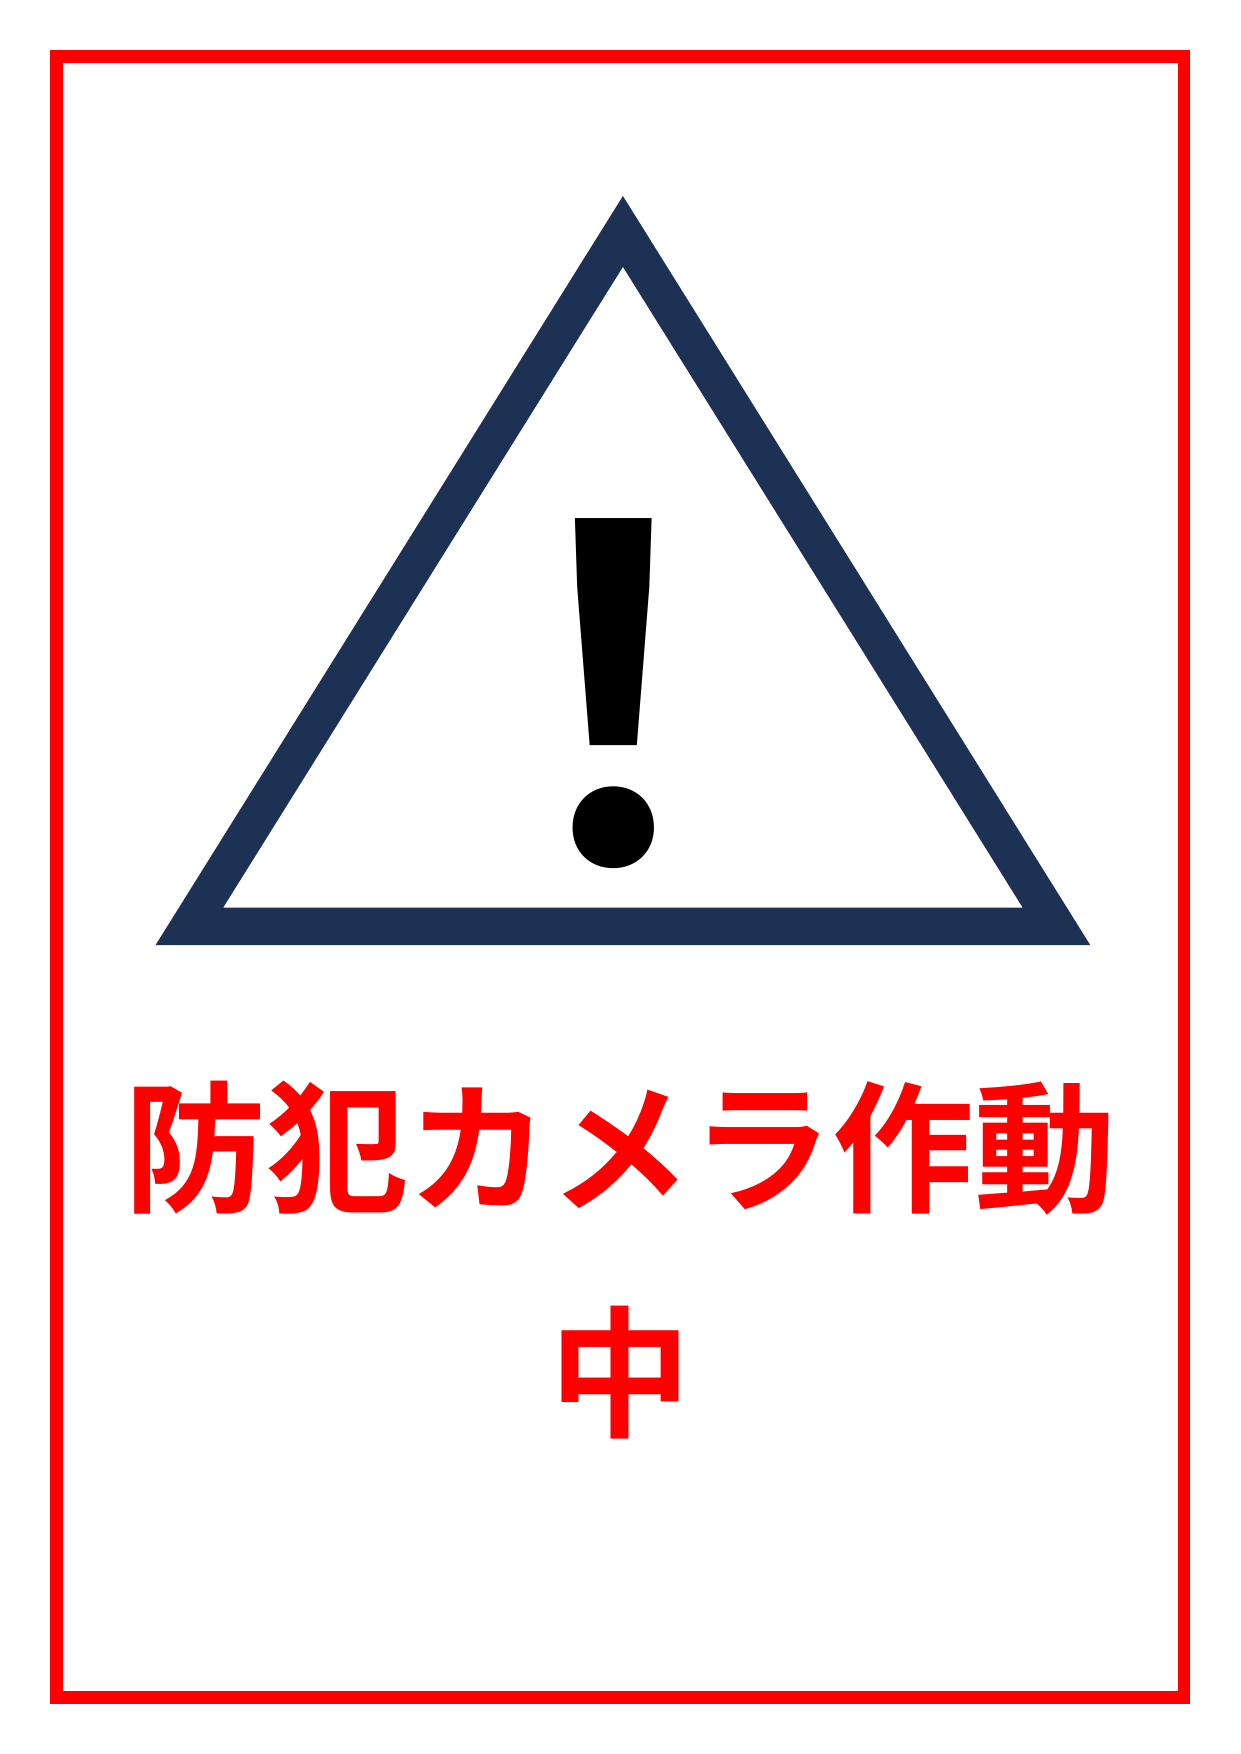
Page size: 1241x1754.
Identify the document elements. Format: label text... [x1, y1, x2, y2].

text 防犯カメラ作動中 [75, 1027, 1165, 1477]
